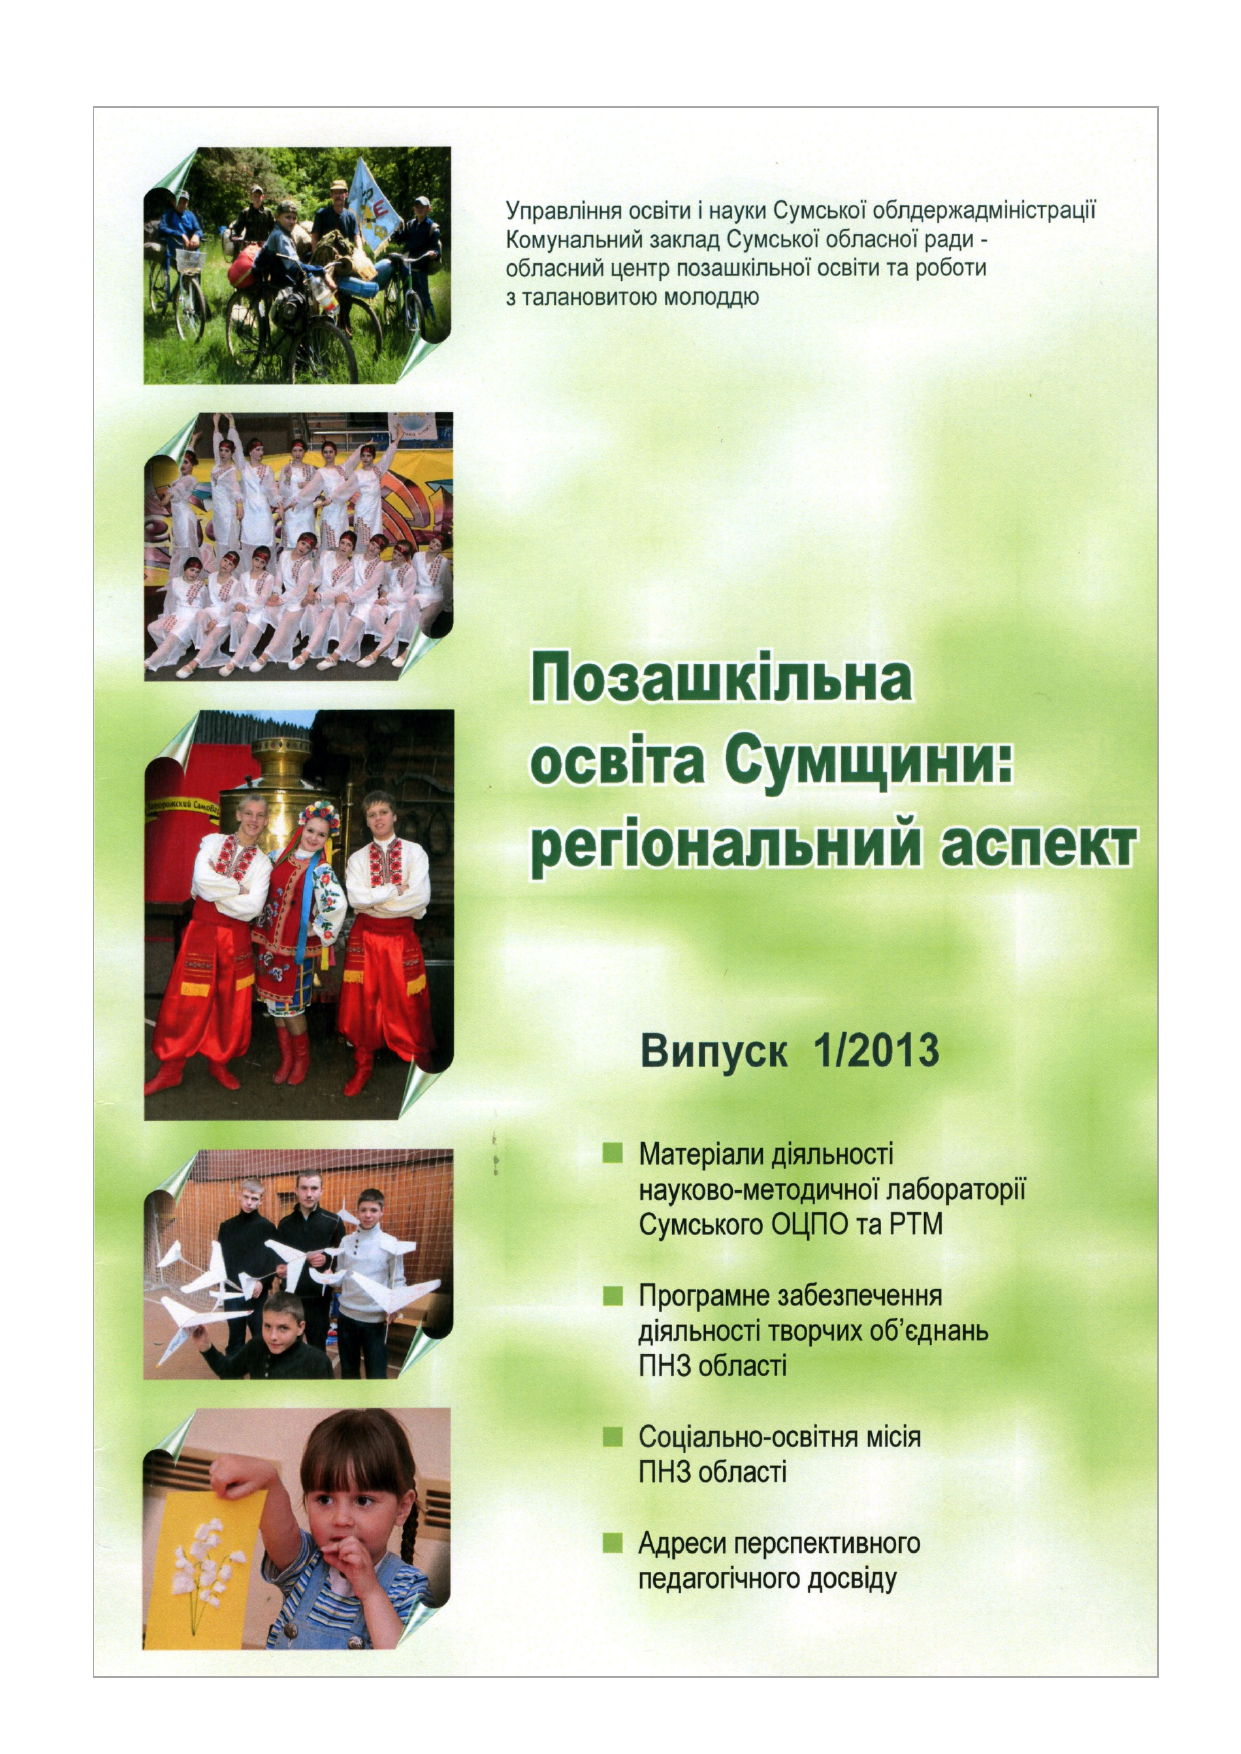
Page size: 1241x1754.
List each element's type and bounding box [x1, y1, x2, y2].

picture [94, 108, 1157, 1676]
